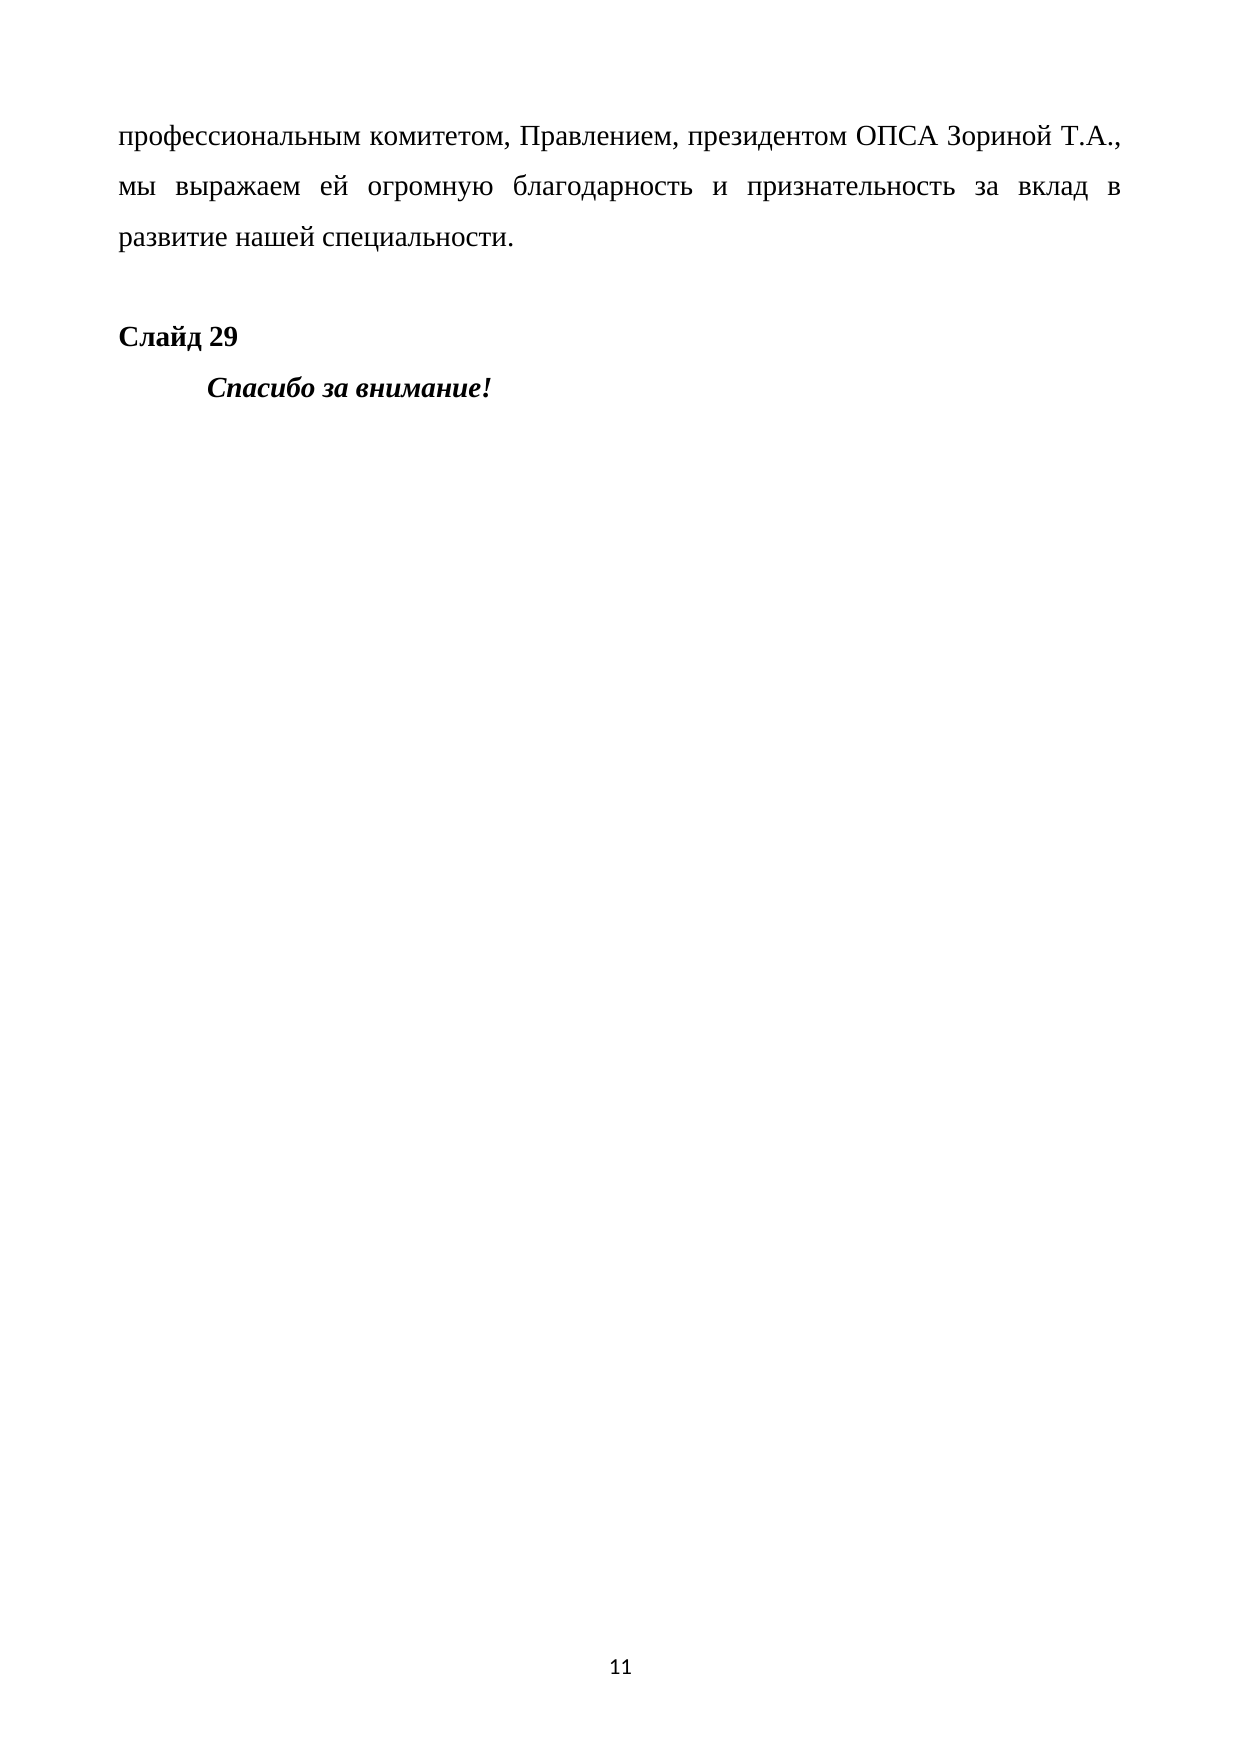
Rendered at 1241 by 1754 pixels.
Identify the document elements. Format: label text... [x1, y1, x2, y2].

text Слайд 29 [118, 319, 1122, 353]
text Спасибо за внимание! [118, 370, 1122, 403]
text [118, 118, 1122, 252]
